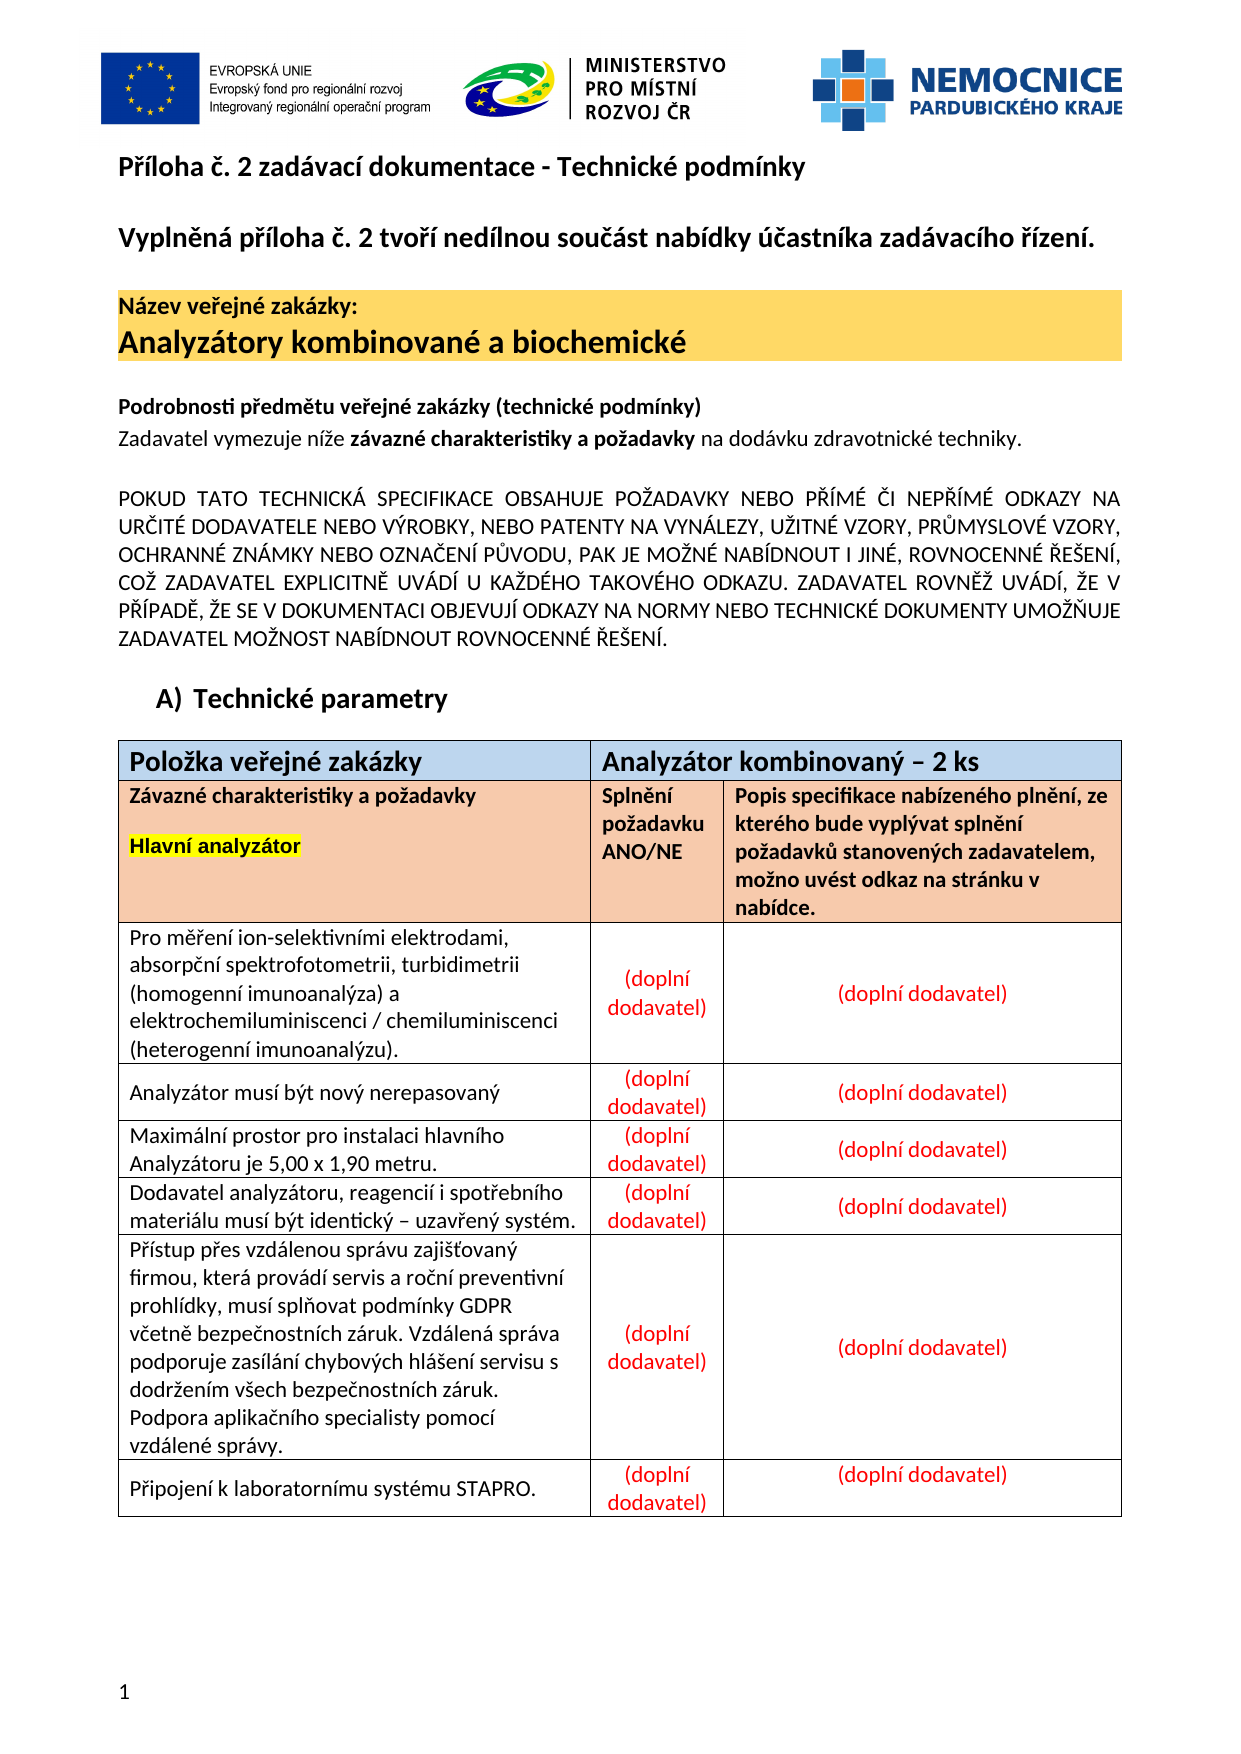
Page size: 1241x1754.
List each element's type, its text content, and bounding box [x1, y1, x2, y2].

table_cell (doplní dodavatel) [724, 1121, 1121, 1177]
text Podrobnosti předmětu veřejné zakázky (technické podmínky) [118, 392, 1122, 420]
table_cell (doplní dodavatel) [591, 923, 723, 1063]
text Vyplněná příloha č. 2 tvoří nedílnou součást nabídky účastníka zadávacího řízení. [118, 219, 1122, 254]
table_header Analyzátor kombinovaný – 2 ks [591, 741, 1121, 780]
text Analyzátory kombinované a biochemické [118, 321, 1122, 361]
table_cell Dodavatel analyzátoru, reagencií i spotřebního materiálu musí být identický – uzavřený systém. [119, 1178, 590, 1234]
table_header Položka veřejné zakázky [119, 741, 590, 780]
table_cell Maximální prostor pro instalaci hlavního Analyzátoru je 5,00 x 1,90 metru. [119, 1121, 590, 1177]
table_cell (doplní dodavatel) [724, 923, 1121, 1063]
table_cell (doplní dodavatel) [724, 1460, 1121, 1516]
table_cell Popis specifikace nabízeného plnění, ze kterého bude vyplývat splnění požadavků stanovených zadavatelem, možno uvést odkaz na stránku v nabídce. [724, 781, 1121, 922]
table_cell Přístup přes vzdálenou správu zajišťovaný firmou, která provádí servis a roční preventivní prohlídky, musí splňovat podmínky GDPR včetně bezpečnostních záruk. Vzdálená správa podporuje zasílání chybových hlášení servisu s dodržením všech bezpečnostních záruk. Podpora aplikačního specialisty pomocí vzdálené správy. [119, 1235, 590, 1459]
table_cell Pro měření ion-selektivními elektrodami, absorpční spektrofotometrii, turbidimetrii (homogenní imunoanalýza) a elektrochemiluminiscenci / chemiluminiscenci (heterogenní imunoanalýzu). [119, 923, 590, 1063]
table_cell Připojení k laboratornímu systému STAPRO. [119, 1460, 590, 1516]
table_cell (doplní dodavatel) [591, 1178, 723, 1234]
text Příloha č. 2 zadávací dokumentace - Technické podmínky [118, 148, 1122, 183]
table_cell (doplní dodavatel) [591, 1064, 723, 1120]
table_cell Analyzátor musí být nový nerepasovaný [119, 1064, 590, 1120]
table_cell (doplní dodavatel) [591, 1121, 723, 1177]
table_cell Splnění požadavku ANO/NE [591, 781, 723, 922]
picture [811, 48, 1123, 132]
text Název veřejné zakázky: [118, 290, 1122, 321]
table_cell (doplní dodavatel) [724, 1235, 1121, 1459]
table_cell (doplní dodavatel) [591, 1460, 723, 1516]
table_cell Závazné charakteristiky a požadavky Hlavní analyzátor [119, 781, 590, 922]
text Zadavatel vymezuje níže závazné charakteristiky a požadavky na dodávku zdravotnické techniky. [118, 424, 1122, 452]
subtitle Technické parametry [156, 681, 1122, 716]
picture [79, 28, 747, 148]
table_cell (doplní dodavatel) [724, 1064, 1121, 1120]
text POKUD TATO TECHNICKÁ SPECIFIKACE OBSAHUJE POŽADAVKY NEBO PŘÍMÉ ČI NEPŘÍMÉ ODKAZY NA URČITÉ DODAVATELE NEBO VÝROBKY, NEBO PATENTY NA VYNÁLEZY, UŽITNÉ VZORY, PRŮMYSLOVÉ VZORY, OCHRANNÉ ZNÁMKY NEBO OZNAČENÍ PŮVODU, PAK JE MOŽNÉ NABÍDNOUT I JINÉ, ROVNOCENNÉ ŘEŠENÍ, COŽ ZADAVATEL EXPLICITNĚ UVÁDÍ U KAŽDÉHO TAKOVÉHO ODKAZU. ZADAVATEL ROVNĚŽ UVÁDÍ, ŽE V PŘÍPADĚ, ŽE SE V DOKUMENTACI OBJEVUJÍ ODKAZY NA NORMY NEBO TECHNICKÉ DOKUMENTY UMOŽŇUJE ZADAVATEL MOŽNOST NABÍDNOUT ROVNOCENNÉ ŘEŠENÍ. [118, 484, 1122, 652]
table_cell (doplní dodavatel) [724, 1178, 1121, 1234]
table_cell (doplní dodavatel) [591, 1235, 723, 1459]
